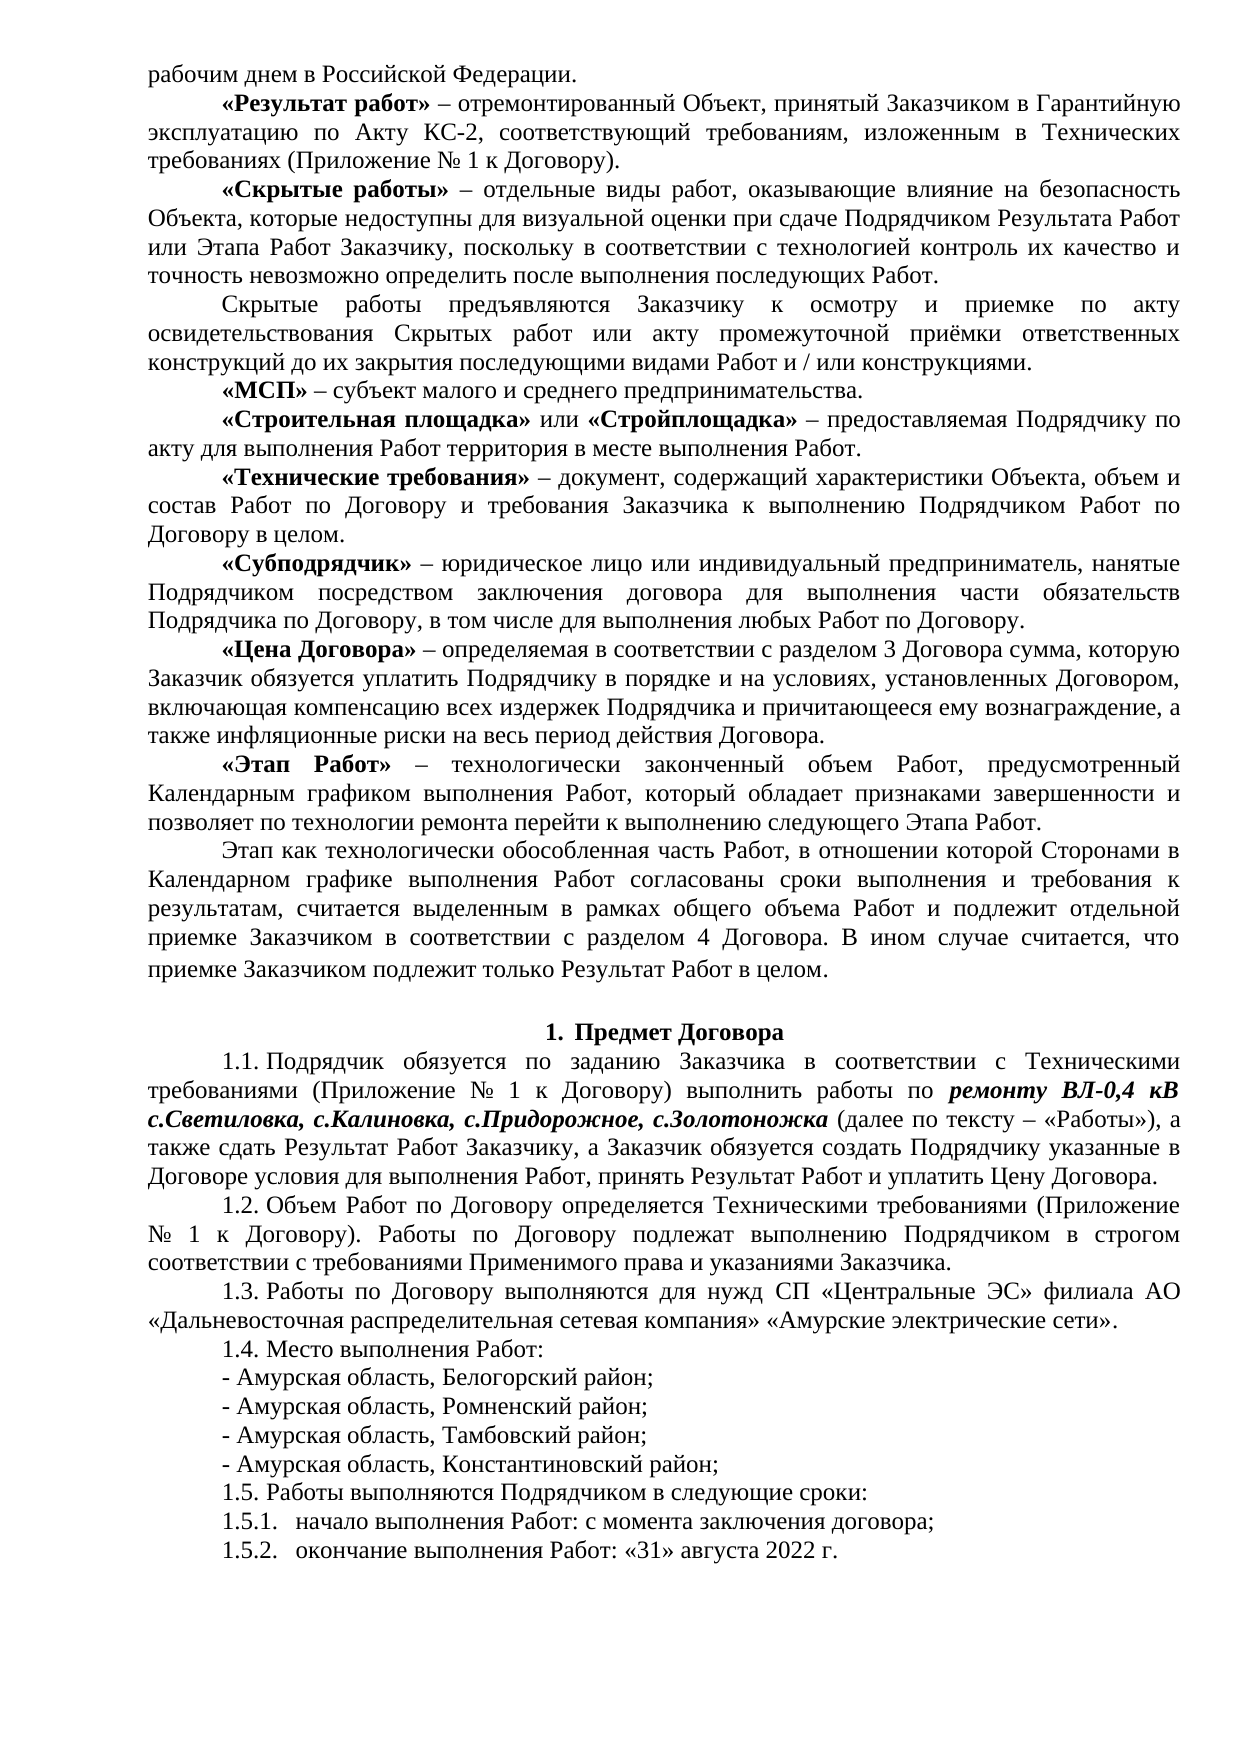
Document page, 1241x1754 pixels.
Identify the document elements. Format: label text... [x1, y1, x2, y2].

list начало выполнения Работ: с момента заключения договора; [148, 1506, 1181, 1535]
subtitle «Этап Работ» – технологически законченный объем Работ, предусмотренный Календарным графиком выполнения Работ, который обладает признаками завершенности и позволяет по технологии ремонта перейти к выполнению следующего Этапа Работ. [148, 749, 1181, 835]
list Место выполнения Работ: [148, 1334, 1181, 1362]
subtitle «Технические требования» – документ, содержащий характеристики Объекта, объем и состав Работ по Договору и требования Заказчика к выполнению Подрядчиком Работ по Договору в целом. [148, 462, 1181, 548]
text «МСП» – субъект малого и среднего предпринимательства. [148, 375, 1181, 404]
subtitle Скрытые работы предъявляются Заказчику к осмотру и приемке по акту освидетельствования Скрытых работ или акту промежуточной приёмки ответственных конструкций до их закрытия последующими видами Работ и / или конструкциями. [148, 289, 1181, 375]
list Работы по Договору выполняются для нужд СП «Центральные ЭС» филиала АО «Дальневосточная распределительная сетевая компания» «Амурские электрические сети». [148, 1276, 1181, 1334]
list - Амурская область, Белогорский район; [222, 1362, 1181, 1391]
list Подрядчик обязуется по заданию Заказчика в соответствии с Техническими требованиями (Приложение № 1 к Договору) выполнить работы по ремонту ВЛ-0,4 кВ с.Светиловка, с.Калиновка, с.Придорожное, с.Золотоножка (далее по тексту – «Работы»), а также сдать Результат Работ Заказчику, а Заказчик обязуется создать Подрядчику указанные в Договоре условия для выполнения Работ, принять Результат Работ и уплатить Цену Договора. [148, 1046, 1181, 1190]
list Объем Работ по Договору определяется Техническими требованиями (Приложение № 1 к Договору). Работы по Договору подлежат выполнению Подрядчиком в строгом соответствии с требованиями Применимого права и указаниями Заказчика. [148, 1190, 1181, 1276]
subtitle «Строительная площадка» или «Стройплощадка» – предоставляемая Подрядчику по акту для выполнения Работ территория в месте выполнения Работ. [148, 404, 1181, 462]
subtitle «Результат работ» – отремонтированный Объект, принятый Заказчиком в Гарантийную эксплуатацию по Акту КС-2, соответствующий требованиям, изложенным в Технических требованиях (Приложение № 1 к Договору). [148, 88, 1181, 174]
list - Амурская область, Тамбовский район; [222, 1420, 1181, 1449]
subtitle «Цена Договора» – определяемая в соответствии с разделом 3 Договора сумма, которую Заказчик обязуется уплатить Подрядчику в порядке и на условиях, установленных Договором, включающая компенсацию всех издержек Подрядчика и причитающееся ему вознаграждение, а также инфляционные риски на весь период действия Договора. [148, 634, 1181, 749]
list Работы выполняются Подрядчиком в следующие сроки: [148, 1477, 1181, 1506]
subtitle Этап как технологически обособленная часть Работ, в отношении которой Сторонами в Календарном графике выполнения Работ согласованы сроки выполнения и требования к результатам, считается выделенным в рамках общего объема Работ и подлежит отдельной приемке Заказчиком в соответствии с разделом 4 Договора. В ином случае считается, что приемке Заказчиком подлежит только Результат Работ в целом. [148, 835, 1181, 984]
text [148, 59, 1181, 88]
list - Амурская область, Константиновский район; [222, 1449, 1181, 1477]
list Предмет Договора [148, 1017, 1181, 1046]
list окончание выполнения Работ: «31» августа 2022 г. [148, 1535, 1181, 1564]
list - Амурская область, Ромненский район; [222, 1391, 1181, 1420]
subtitle «Субподрядчик» – юридическое лицо или индивидуальный предприниматель, нанятые Подрядчиком посредством заключения договора для выполнения части обязательств Подрядчика по Договору, в том числе для выполнения любых Работ по Договору. [148, 548, 1181, 634]
subtitle «Скрытые работы» – отдельные виды работ, оказывающие влияние на безопасность Объекта, которые недоступны для визуальной оценки при сдаче Подрядчиком Результата Работ или Этапа Работ Заказчику, поскольку в соответствии с технологией контроль их качество и точность невозможно определить после выполнения последующих Работ. [148, 174, 1181, 289]
